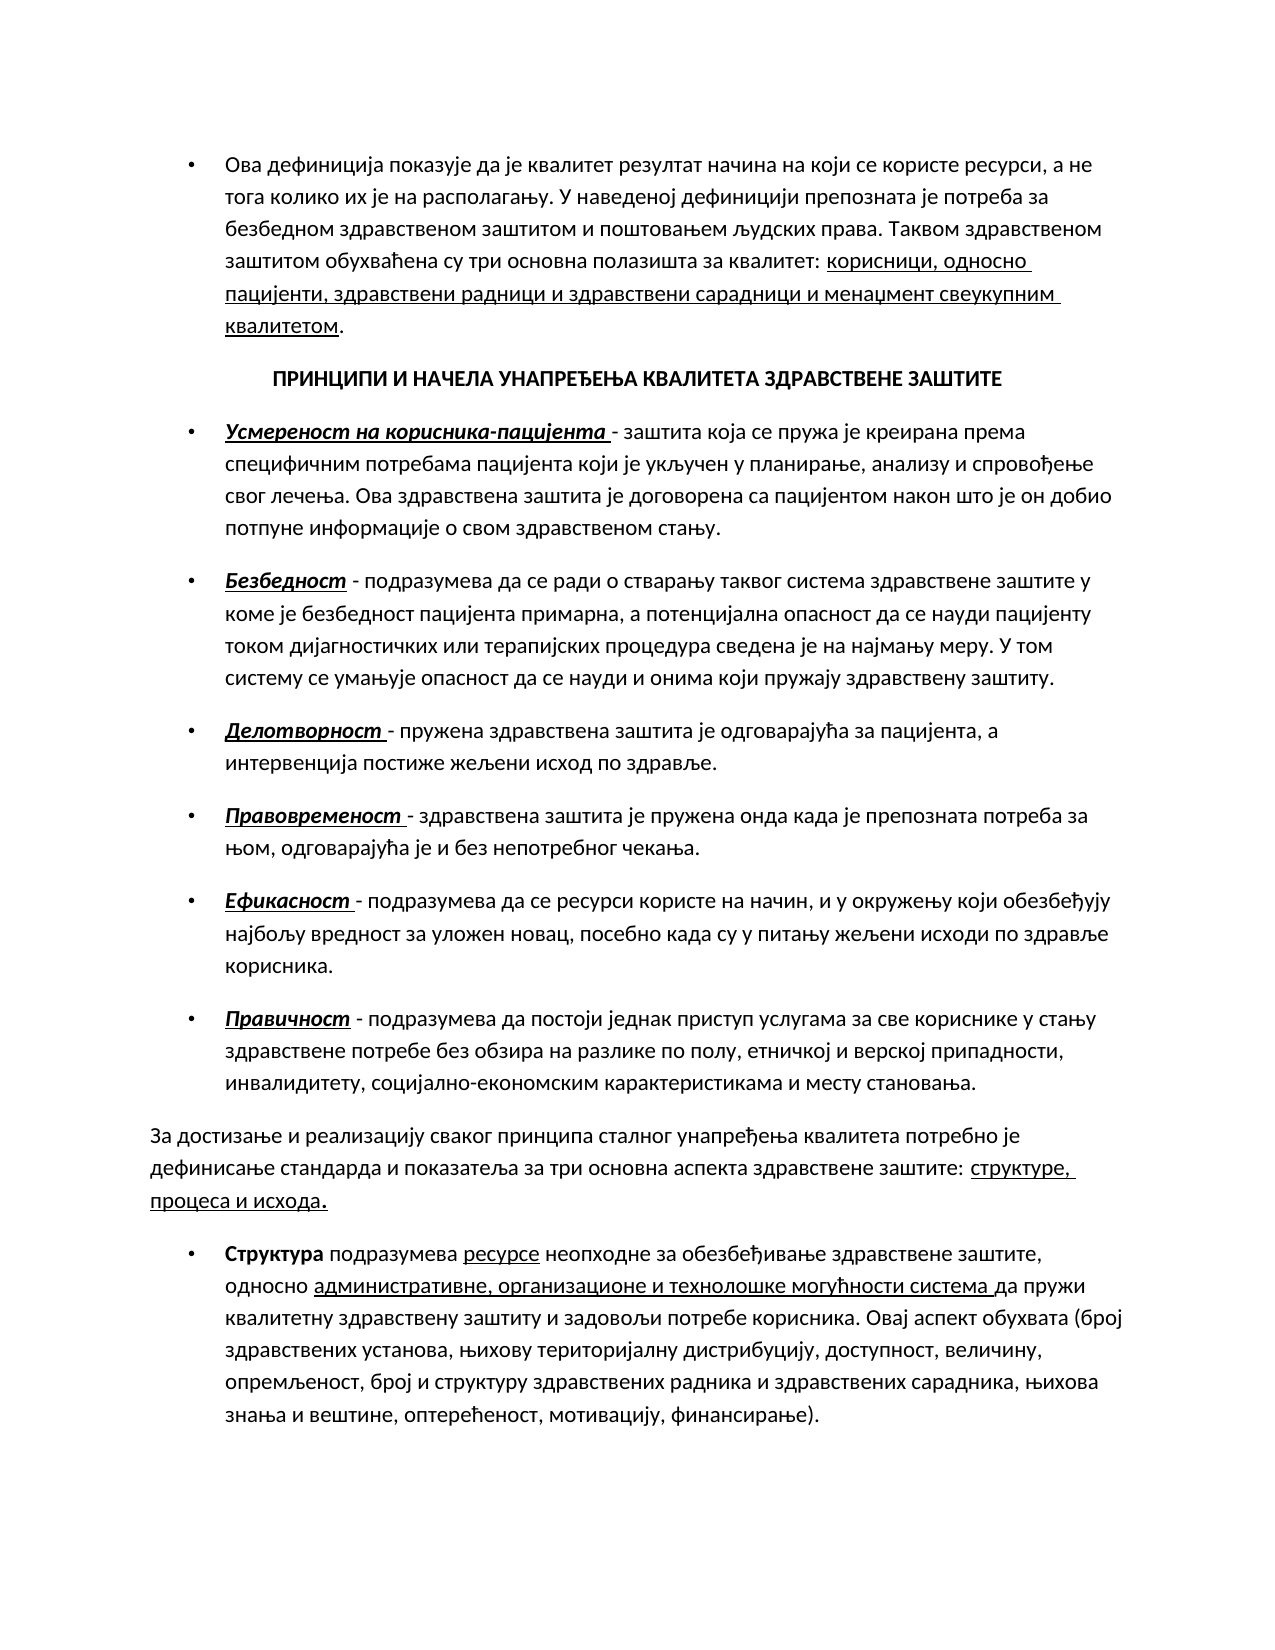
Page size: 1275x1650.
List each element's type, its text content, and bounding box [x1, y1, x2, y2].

list Ефикасност - подразумева да се ресурси користе на начин, и у окружењу који обезбеђују најбољу вредност за уложен новац, посебно када су у питању жељени исходи по здравље корисника. [187, 887, 1125, 979]
list Ова дефиниција показује да је квалитет резултат начина на који се користе ресурси, а не тога колико их је на располагању. У наведеној дефиницији препозната је потреба за безбедном здравственом заштитом и поштовањем људских права. Таквом здравственом заштитом обухваћена су три основна полазишта за квалитет: корисници, односно пацијенти, здравствени радници и здравствени сарадници и менаџмент свеукупним квалитетом. [187, 150, 1125, 339]
text ПРИНЦИПИ И НАЧЕЛА УНАПРЕЂЕЊА КВАЛИТЕТА ЗДРАВСТВЕНЕ ЗАШТИТЕ [150, 364, 1125, 392]
text За достизање и реализацију сваког принципа сталног унапређења квалитета потребно је дефинисање стандарда и показатеља за три основна аспекта здравствене заштите: структуре, процеса и исхода. [150, 1121, 1125, 1214]
list Правичност - подразумева да постоји једнак приступ услугама за све кориснике у стању здравствене потребе без обзира на разлике по полу, етничкој и верској припадности, инвалидитету, социјално-економским карактеристикама и месту становања. [187, 1004, 1125, 1096]
list Структура подразумева ресурсе неопходне за обезбеђивање здравствене заштите, односно административне, организационе и технолошке могућности система да пружи квалитетну здравствену заштиту и задовољи потребе корисника. Овај аспект обухвата (број здравствених установа, њихову територијалну дистрибуцију, доступност, величину, опремљеност, број и структуру здравствених радника и здравствених сарадника, њихова знања и вештине, оптерећеност, мотивацију, финансирање). [187, 1239, 1125, 1428]
list Правовременост - здравствена заштита је пружена онда када је препозната потреба за њом, одговарајућа је и без непотребног чекања. [187, 801, 1125, 862]
list Усмереност на корисника-пацијента - заштита која се пружа је креирана према специфичним потребама пацијента који је укључен у планирање, анализу и спровођење свог лечења. Ова здравствена заштита је договорена са пацијентом након што је он добио потпуне информације о свом здравственом стању. [187, 417, 1125, 542]
list Делотворност - пружена здравствена заштита је одговарајућа за пацијента, а интервенција постиже жељени исход по здравље. [187, 716, 1125, 776]
list Безбедност - подразумева да се ради о стварању таквог система здравствене заштите у коме је безбедност пацијента примарна, а потенцијална опасност да се науди пацијенту током дијагностичких или терапијских процедура сведена је на најмању меру. У том систему се умањује опасност да се науди и онима који пружају здравствену заштиту. [187, 567, 1125, 691]
